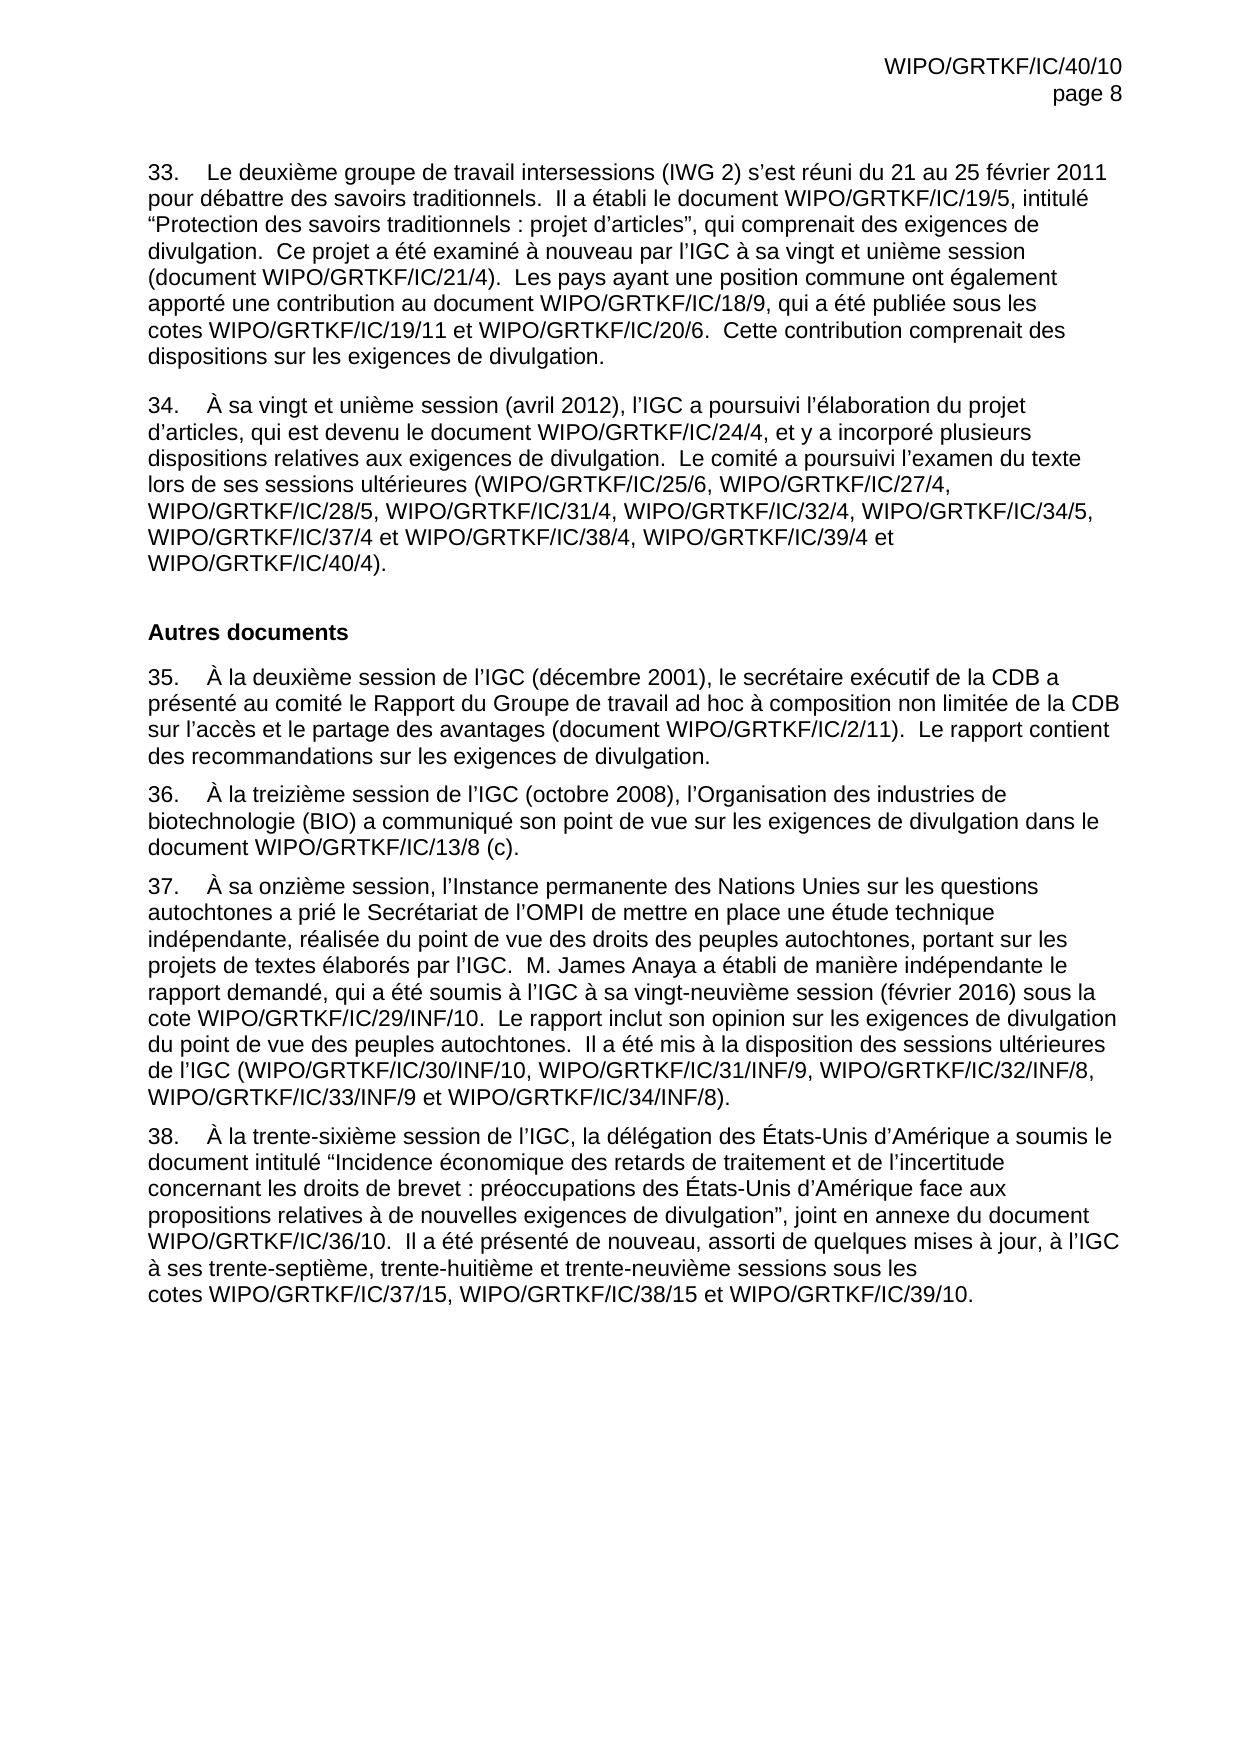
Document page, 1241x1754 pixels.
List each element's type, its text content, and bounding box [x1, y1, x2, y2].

subtitle Autres documents [148, 618, 1122, 645]
text À la deuxième session de l’IGC (décembre 2001), le secrétaire exécutif de la CDB a présenté au comité le Rapport du Groupe de travail ad hoc à composition non limitée de la CDB sur l’accès et le partage des avantages (document WIPO/GRTKF/IC/2/11). Le rapport contient des recommandations sur les exigences de divulgation. [148, 663, 1122, 769]
text À sa onzième session, l’Instance permanente des Nations Unies sur les questions autochtones a prié le Secrétariat de l’OMPI de mettre en place une étude technique indépendante, réalisée du point de vue des droits des peuples autochtones, portant sur les projets de textes élaborés par l’IGC. M. James Anaya a établi de manière indépendante le rapport demandé, qui a été soumis à l’IGC à sa vingt-neuvième session (février 2016) sous la cote WIPO/GRTKF/IC/29/INF/10. Le rapport inclut son opinion sur les exigences de divulgation du point de vue des peuples autochtones. Il a été mis à la disposition des sessions ultérieures de l’IGC (WIPO/GRTKF/IC/30/INF/10, WIPO/GRTKF/IC/31/INF/9, WIPO/GRTKF/IC/32/INF/8, WIPO/GRTKF/IC/33/INF/9 et WIPO/GRTKF/IC/34/INF/8). [148, 873, 1122, 1110]
text À sa vingt et unième session (avril 2012), l’IGC a poursuivi l’élaboration du projet d’articles, qui est devenu le document WIPO/GRTKF/IC/24/4, et y a incorporé plusieurs dispositions relatives aux exigences de divulgation. Le comité a poursuivi l’examen du texte lors de ses sessions ultérieures (WIPO/GRTKF/IC/25/6, WIPO/GRTKF/IC/27/4, WIPO/GRTKF/IC/28/5, WIPO/GRTKF/IC/31/4, WIPO/GRTKF/IC/32/4, WIPO/GRTKF/IC/34/5, WIPO/GRTKF/IC/37/4 et WIPO/GRTKF/IC/38/4, WIPO/GRTKF/IC/39/4 et WIPO/GRTKF/IC/40/4). [148, 392, 1122, 577]
text À la trente-sixième session de l’IGC, la délégation des États-Unis d’Amérique a soumis le document intitulé “Incidence économique des retards de traitement et de l’incertitude concernant les droits de brevet : préoccupations des États-Unis d’Amérique face aux propositions relatives à de nouvelles exigences de divulgation”, joint en annexe du document WIPO/GRTKF/IC/36/10. Il a été présenté de nouveau, assorti de quelques mises à jour, à l’IGC à ses trente-septième, trente-huitième et trente-neuvième sessions sous les cotes WIPO/GRTKF/IC/37/15, WIPO/GRTKF/IC/38/15 et WIPO/GRTKF/IC/39/10. [148, 1123, 1122, 1307]
text À la treizième session de l’IGC (octobre 2008), l’Organisation des industries de biotechnologie (BIO) a communiqué son point de vue sur les exigences de divulgation dans le document WIPO/GRTKF/IC/13/8 (c). [148, 781, 1122, 861]
text Le deuxième groupe de travail intersessions (IWG 2) s’est réuni du 21 au 25 février 2011 pour débattre des savoirs traditionnels. Il a établi le document WIPO/GRTKF/IC/19/5, intitulé “Protection des savoirs traditionnels : projet d’articles”, qui comprenait des exigences de divulgation. Ce projet a été examiné à nouveau par l’IGC à sa vingt et unième session (document WIPO/GRTKF/IC/21/4). Les pays ayant une position commune ont également apporté une contribution au document WIPO/GRTKF/IC/18/9, qui a été publiée sous les cotes WIPO/GRTKF/IC/19/11 et WIPO/GRTKF/IC/20/6. Cette contribution comprenait des dispositions sur les exigences de divulgation. [148, 158, 1122, 369]
